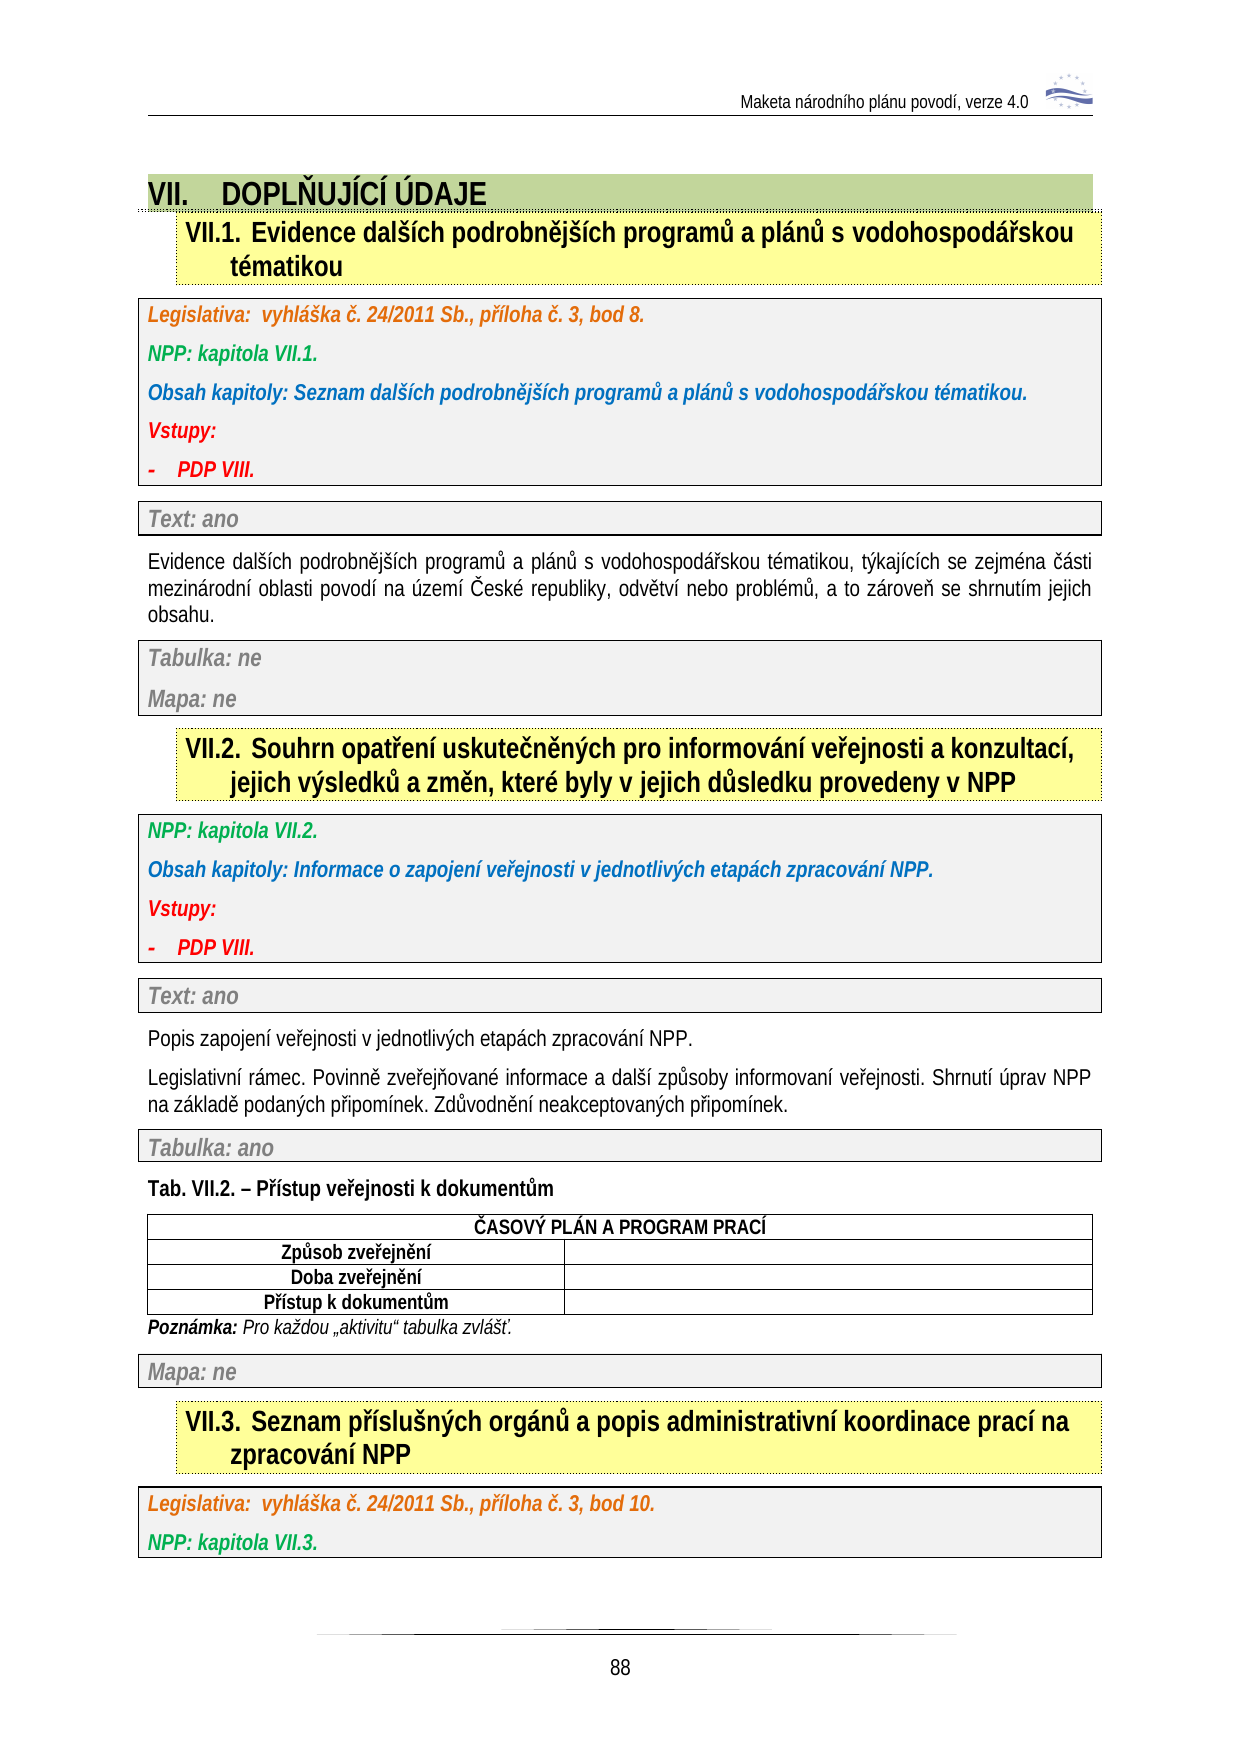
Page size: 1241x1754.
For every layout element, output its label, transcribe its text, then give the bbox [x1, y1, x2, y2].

text Obsah kapitoly: Informace o zapojení veřejnosti v jednotlivých etapách zpracování NPP. [139, 853, 1101, 882]
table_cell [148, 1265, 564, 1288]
text Tabulka: ne [139, 641, 1101, 671]
text NPP: kapitola VII.1. [139, 337, 1101, 366]
text Mapa: ne [139, 681, 1101, 715]
list Evidence dalších podrobnějších programů a plánů s vodohospodářskou tématikou [176, 212, 1102, 285]
list PDP VIII. [139, 930, 1101, 962]
list Souhrn opatření uskutečněných pro informování veřejnosti a konzultací, jejich výsledků a změn, které byly v jejich důsledku provedeny v NPP [176, 728, 1102, 801]
text Obsah kapitoly: Seznam dalších podrobnějších programů a plánů s vodohospodářskou tématikou. [139, 376, 1101, 405]
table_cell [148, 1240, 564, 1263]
text Vstupy: [139, 892, 1101, 921]
picture [1045, 73, 1093, 109]
list Seznam příslušných orgánů a popis administrativní koordinace prací na zpracování NPP [176, 1401, 1102, 1474]
text Legislativa: vyhláška č. 24/2011 Sb., příloha č. 3, bod 8. [139, 299, 1101, 327]
text Tabulka: ano [139, 1130, 1101, 1161]
text Poznámka: Pro každou „aktivitu“ tabulka zvlášť. [148, 1315, 1093, 1338]
text Text: ano [139, 979, 1101, 1012]
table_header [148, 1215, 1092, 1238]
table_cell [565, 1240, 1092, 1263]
text NPP: kapitola VII.2. [139, 815, 1101, 843]
text Legislativní rámec. Povinně zveřejňované informace a další způsoby informovaní veřejnosti. Shrnutí úprav NPP na základě podaných připomínek. Zdůvodnění neakceptovaných připomínek. [148, 1064, 1093, 1117]
text Text: ano [139, 502, 1101, 534]
text Vstupy: [139, 414, 1101, 444]
text Popis zapojení veřejnosti v jednotlivých etapách zpracování NPP. [148, 1025, 1093, 1052]
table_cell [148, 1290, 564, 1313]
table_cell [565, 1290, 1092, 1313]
list PDP VIII. [139, 453, 1101, 485]
text Legislativa: vyhláška č. 24/2011 Sb., příloha č. 3, bod 10. [139, 1488, 1101, 1516]
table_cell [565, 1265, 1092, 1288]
text Evidence dalších podrobnějších programů a plánů s vodohospodářskou tématikou, týkajících se zejména části mezinárodní oblasti povodí na území České republiky, odvětví nebo problémů, a to zároveň se shrnutím jejich obsahu. [148, 548, 1093, 627]
list Doplňující údaje [148, 174, 1093, 212]
text Mapa: ne [139, 1355, 1101, 1387]
text Tab. VII.2. – Přístup veřejnosti k dokumentům [148, 1175, 1093, 1201]
text NPP: kapitola VII.3. [139, 1525, 1101, 1557]
